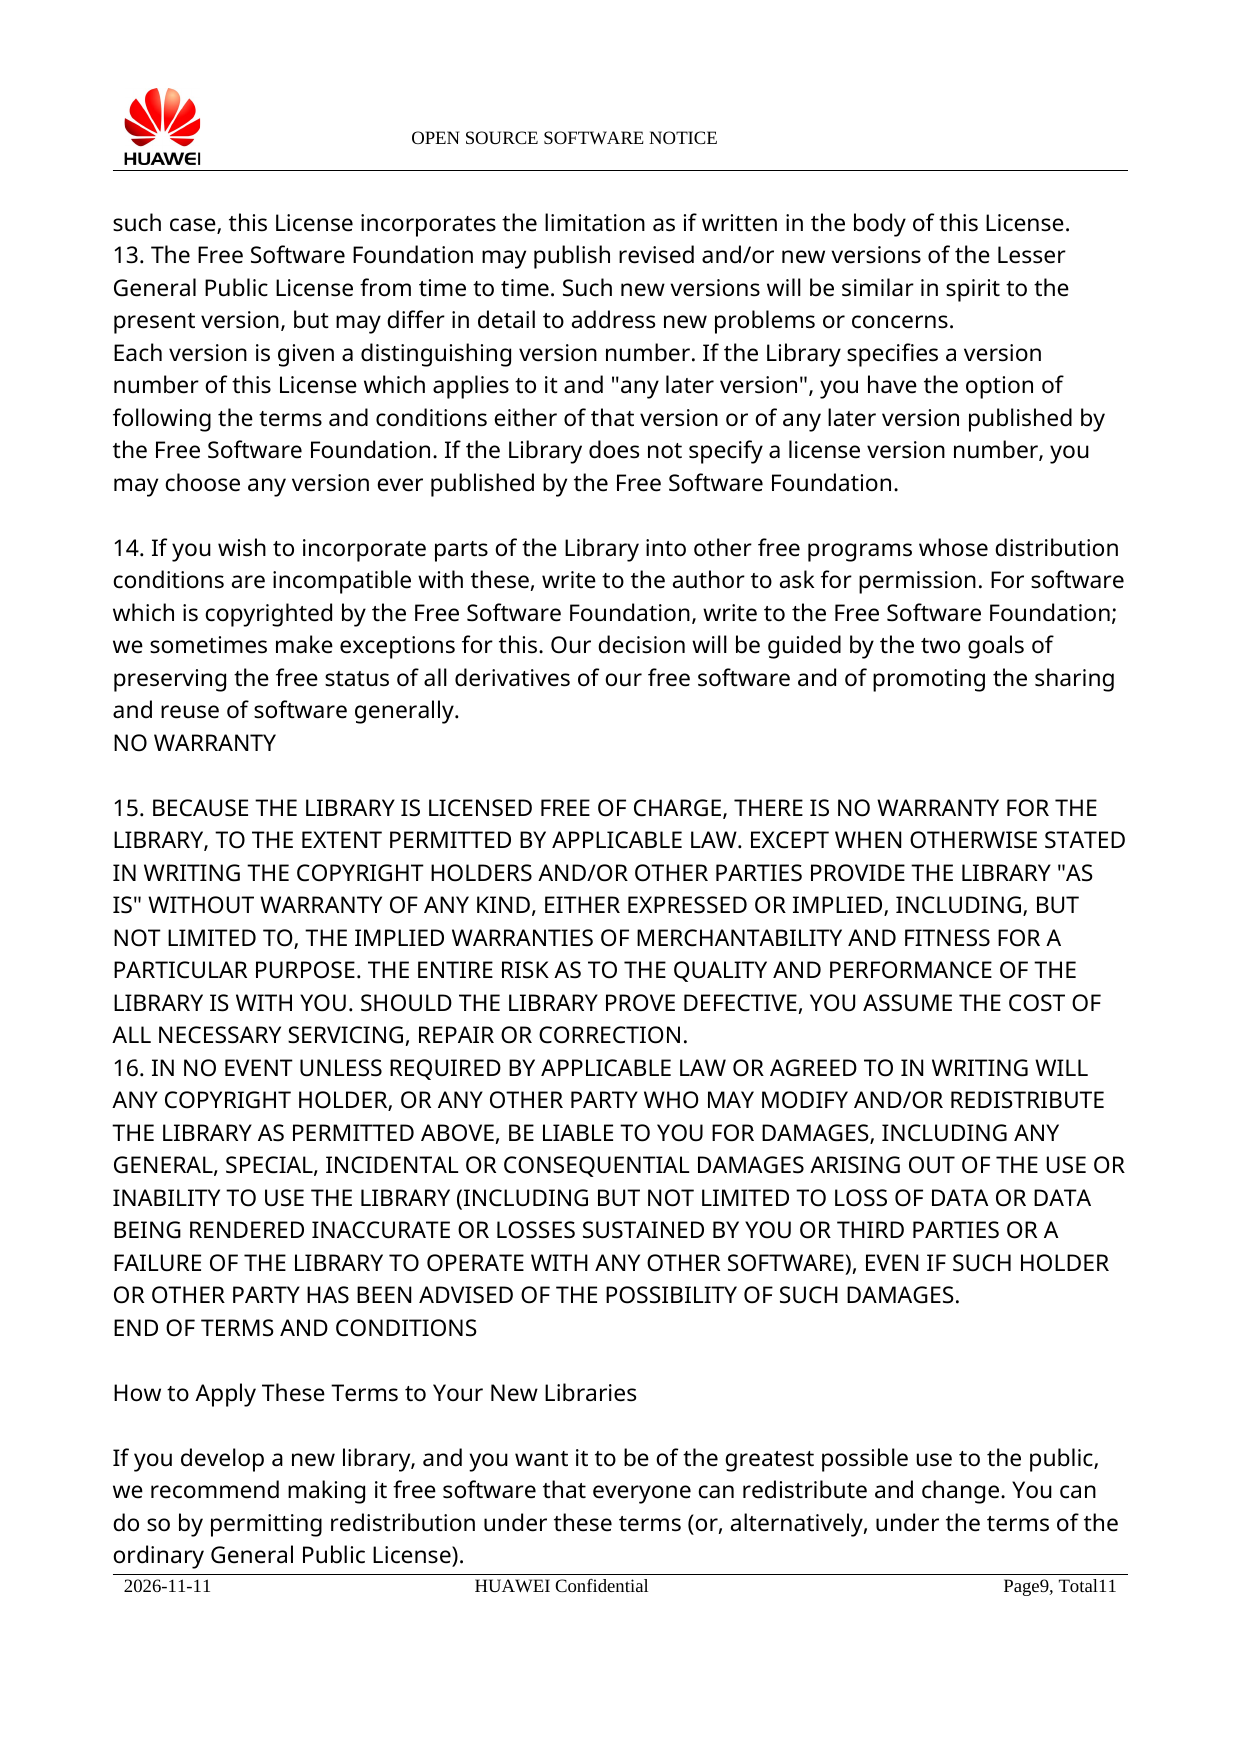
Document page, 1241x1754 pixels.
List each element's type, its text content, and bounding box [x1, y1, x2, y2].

text 14. If you wish to incorporate parts of the Library into other free programs whose distribution conditions are incompatible with these, write to the author to ask for permission. For software which is copyrighted by the Free Software Foundation, write to the Free Software Foundation; we sometimes make exceptions for this. Our decision will be guided by the two goals of preserving the free status of all derivatives of our free software and of promoting the sharing and reuse of software generally. [112, 531, 1128, 726]
text Each version is given a distinguishing version number. If the Library specifies a version number of this License which applies to it and "any later version", you have the option of following the terms and conditions either of that version or of any later version published by the Free Software Foundation. If the Library does not specify a license version number, you may choose any version ever published by the Free Software Foundation. [112, 336, 1128, 499]
picture [124, 88, 201, 165]
text NO WARRANTY [112, 726, 1128, 759]
text If you develop a new library, and you want it to be of the greatest possible use to the public, we recommend making it free software that everyone can redistribute and change. You can do so by permitting redistribution under these terms (or, alternatively, under the terms of the ordinary General Public License). [112, 1441, 1128, 1571]
text How to Apply These Terms to Your New Libraries [112, 1376, 1128, 1409]
text 16. IN NO EVENT UNLESS REQUIRED BY APPLICABLE LAW OR AGREED TO IN WRITING WILL ANY COPYRIGHT HOLDER, OR ANY OTHER PARTY WHO MAY MODIFY AND/OR REDISTRIBUTE THE LIBRARY AS PERMITTED ABOVE, BE LIABLE TO YOU FOR DAMAGES, INCLUDING ANY GENERAL, SPECIAL, INCIDENTAL OR CONSEQUENTIAL DAMAGES ARISING OUT OF THE USE OR INABILITY TO USE THE LIBRARY (INCLUDING BUT NOT LIMITED TO LOSS OF DATA OR DATA BEING RENDERED INACCURATE OR LOSSES SUSTAINED BY YOU OR THIRD PARTIES OR A FAILURE OF THE LIBRARY TO OPERATE WITH ANY OTHER SOFTWARE), EVEN IF SUCH HOLDER OR OTHER PARTY HAS BEEN ADVISED OF THE POSSIBILITY OF SUCH DAMAGES. [112, 1051, 1128, 1311]
text 15. BECAUSE THE LIBRARY IS LICENSED FREE OF CHARGE, THERE IS NO WARRANTY FOR THE LIBRARY, TO THE EXTENT PERMITTED BY APPLICABLE LAW. EXCEPT WHEN OTHERWISE STATED IN WRITING THE COPYRIGHT HOLDERS AND/OR OTHER PARTIES PROVIDE THE LIBRARY "AS IS" WITHOUT WARRANTY OF ANY KIND, EITHER EXPRESSED OR IMPLIED, INCLUDING, BUT NOT LIMITED TO, THE IMPLIED WARRANTIES OF MERCHANTABILITY AND FITNESS FOR A PARTICULAR PURPOSE. THE ENTIRE RISK AS TO THE QUALITY AND PERFORMANCE OF THE LIBRARY IS WITH YOU. SHOULD THE LIBRARY PROVE DEFECTIVE, YOU ASSUME THE COST OF ALL NECESSARY SERVICING, REPAIR OR CORRECTION. [112, 791, 1128, 1051]
text END OF TERMS AND CONDITIONS [112, 1311, 1128, 1344]
text 13. The Free Software Foundation may publish revised and/or new versions of the Lesser General Public License from time to time. Such new versions will be similar in spirit to the present version, but may differ in detail to address new problems or concerns. [112, 239, 1128, 336]
